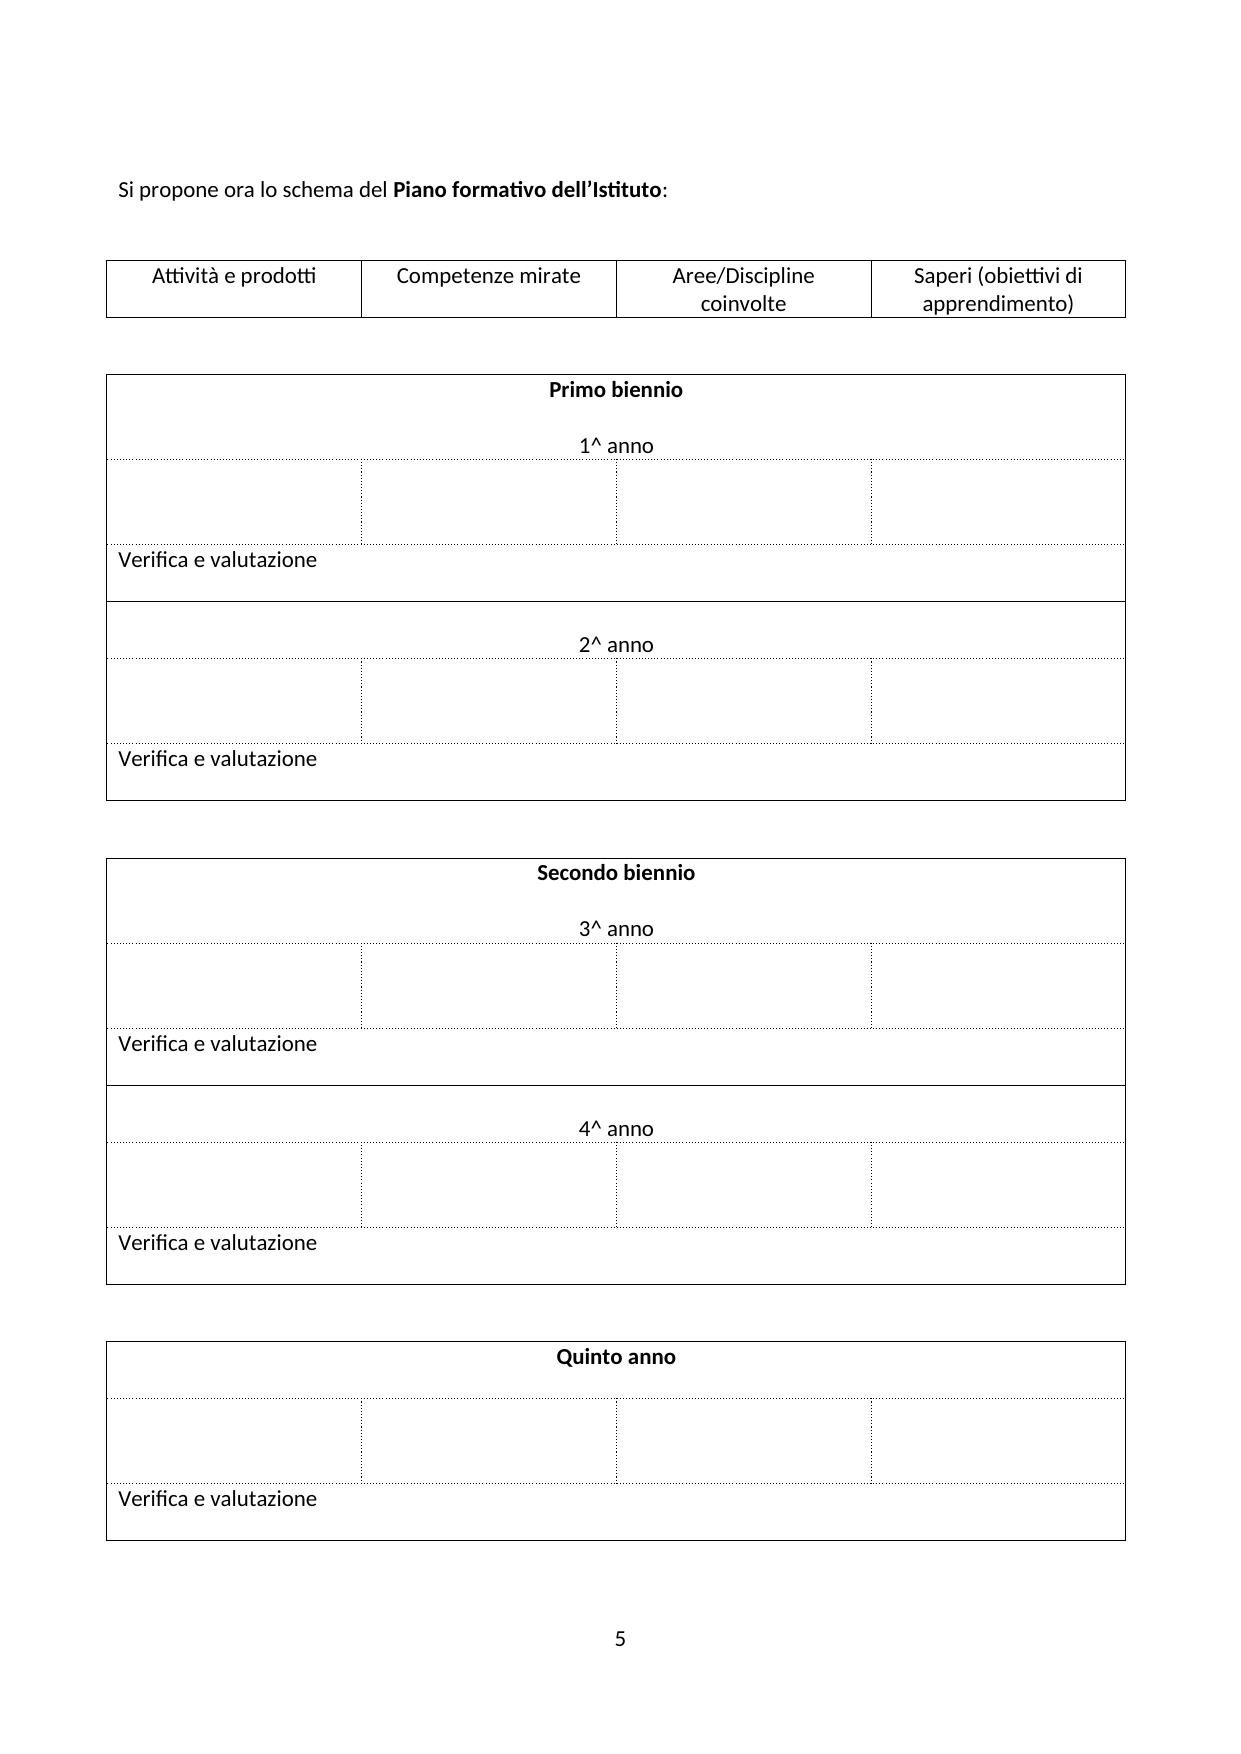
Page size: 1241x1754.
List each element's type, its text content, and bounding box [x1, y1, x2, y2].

table_cell [871, 1398, 1125, 1483]
table_header Saperi (obiettivi di apprendimento) [872, 261, 1125, 317]
table_header Attività e prodotti [107, 261, 361, 317]
table_cell [616, 658, 871, 743]
table_header Competenze mirate [362, 261, 616, 317]
table_cell Verifica e valutazione [107, 1483, 1125, 1540]
table_cell [107, 658, 361, 743]
table_cell [361, 658, 616, 743]
table_cell Verifica e valutazione [107, 1028, 1125, 1085]
table_cell [361, 1142, 616, 1227]
table_cell [871, 943, 1125, 1028]
table_cell [616, 1398, 871, 1483]
table_header Primo biennio 1^ anno [107, 375, 1125, 459]
table_cell [361, 1398, 616, 1483]
table_cell [107, 459, 361, 544]
table_cell [616, 943, 871, 1028]
table_cell [871, 658, 1125, 743]
table_cell [107, 1142, 361, 1227]
table_cell Verifica e valutazione [107, 544, 1125, 601]
table_cell [107, 1398, 361, 1483]
table_cell [616, 1142, 871, 1227]
table_cell [871, 459, 1125, 544]
table_header Secondo biennio 3^ anno [107, 859, 1125, 943]
text Si propone ora lo schema del Piano formativo dell’Istituto: [118, 176, 1122, 204]
table_cell Verifica e valutazione [107, 1227, 1125, 1284]
table_header Quinto anno [107, 1342, 1125, 1398]
table_cell Verifica e valutazione [107, 743, 1125, 800]
table_cell [361, 943, 616, 1028]
table_cell [361, 459, 616, 544]
table_cell 2^ anno [107, 602, 1125, 658]
table_cell [871, 1142, 1125, 1227]
table_cell [107, 943, 361, 1028]
table_cell [616, 459, 871, 544]
table_header Aree/Discipline coinvolte [617, 261, 871, 317]
table_cell 4^ anno [107, 1086, 1125, 1142]
